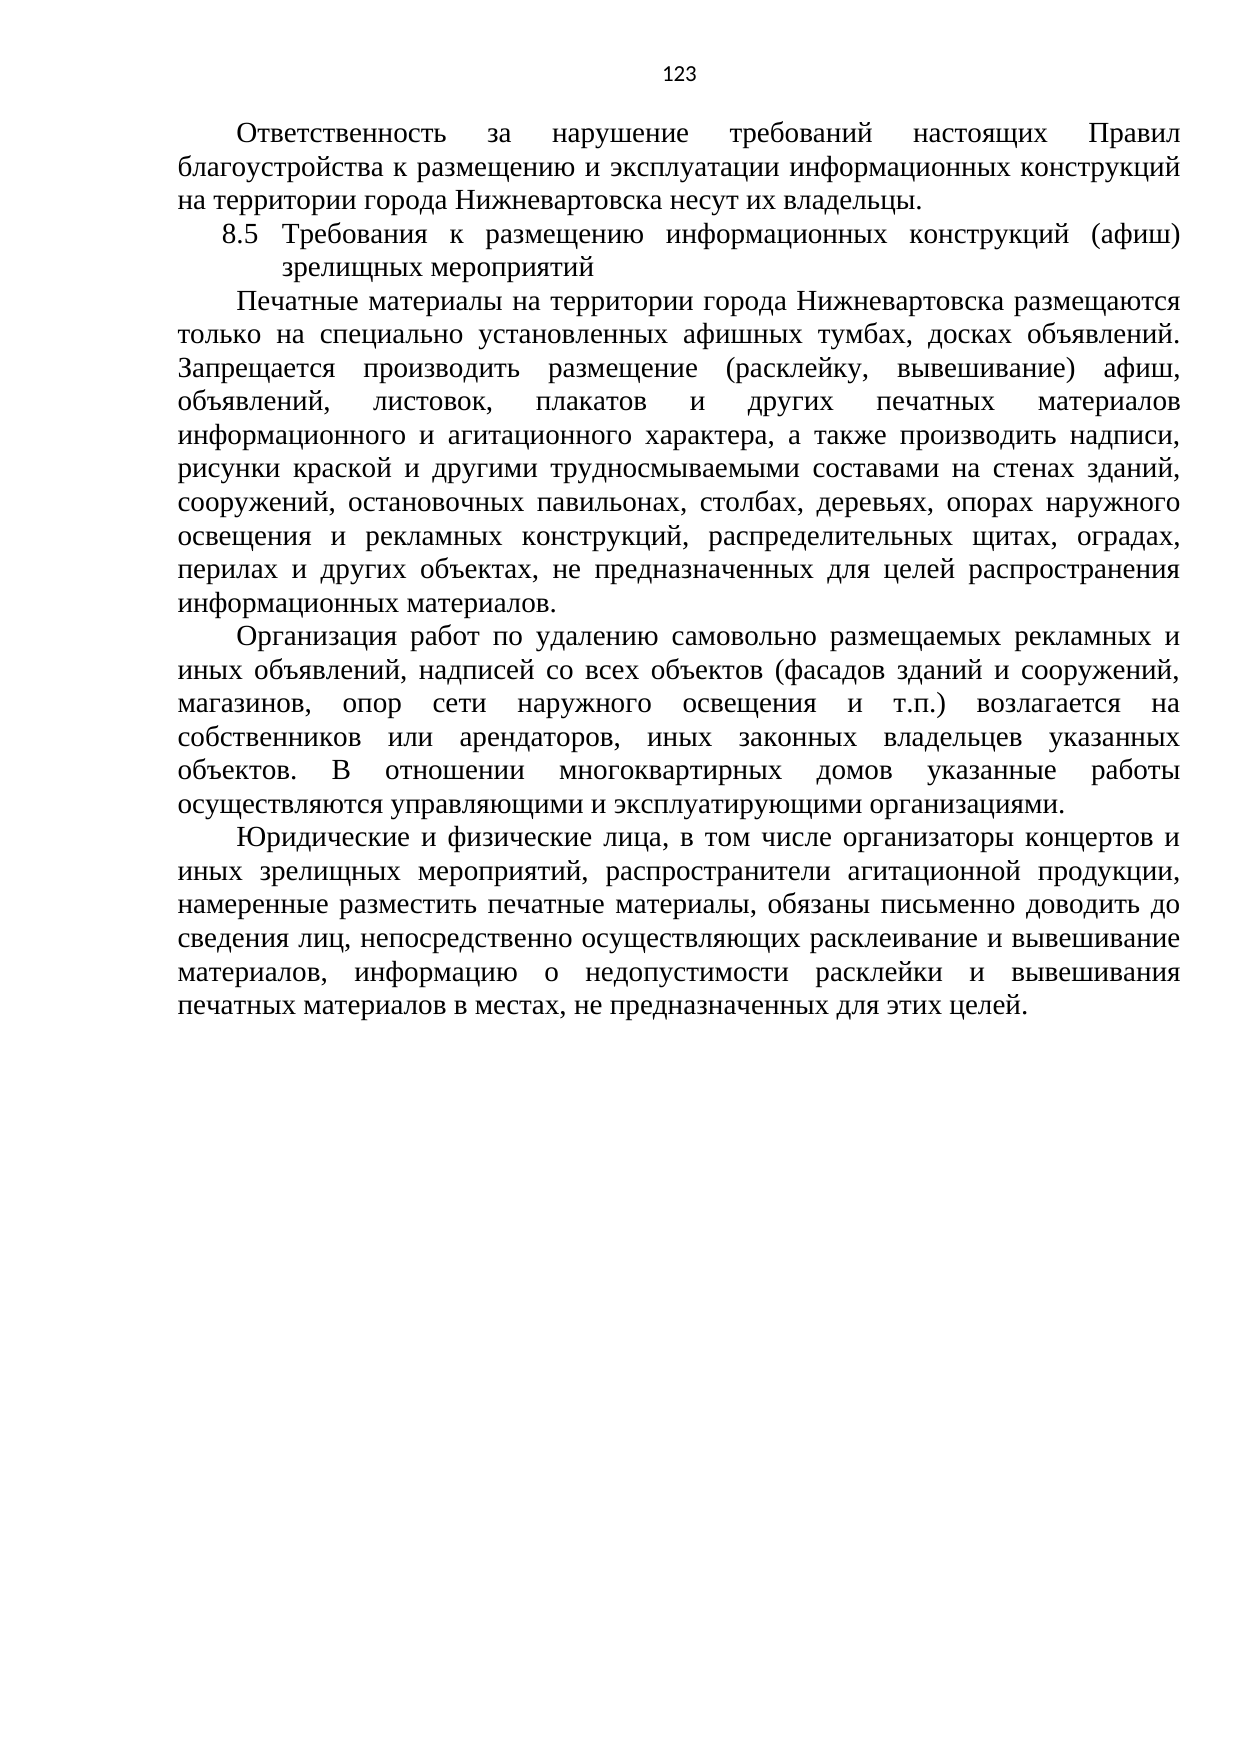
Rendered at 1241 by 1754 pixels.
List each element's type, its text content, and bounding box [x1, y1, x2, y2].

text Ответственность за нарушение требований настоящих Правил благоустройства к размещению и эксплуатации информационных конструкций на территории города Нижневартовска несут их владельцы. [177, 115, 1181, 216]
text Организация работ по удалению самовольно размещаемых рекламных и иных объявлений, надписей со всех объектов (фасадов зданий и сооружений, магазинов, опор сети наружного освещения и т.п.) возлагается на собственников или арендаторов, иных законных владельцев указанных объектов. В отношении многоквартирных домов указанные работы осуществляются управляющими и эксплуатирующими организациями. [177, 618, 1181, 819]
text Юридические и физические лица, в том числе организаторы концертов и иных зрелищных мероприятий, распространители агитационной продукции, намеренные разместить печатные материалы, обязаны письменно доводить до сведения лиц, непосредственно осуществляющих расклеивание и вывешивание материалов, информацию о недопустимости расклейки и вывешивания печатных материалов в местах, не предназначенных для этих целей. [177, 819, 1181, 1021]
subtitle Требования к размещению информационных конструкций (афиш) зрелищных мероприятий [222, 216, 1181, 283]
text Печатные материалы на территории города Нижневартовска размещаются только на специально установленных афишных тумбах, досках объявлений. Запрещается производить размещение (расклейку, вывешивание) афиш, объявлений, листовок, плакатов и других печатных материалов информационного и агитационного характера, а также производить надписи, рисунки краской и другими трудносмываемыми составами на стенах зданий, сооружений, остановочных павильонах, столбах, деревьях, опорах наружного освещения и рекламных конструкций, распределительных щитах, оградах, перилах и других объектах, не предназначенных для целей распространения информационных материалов. [177, 283, 1181, 618]
